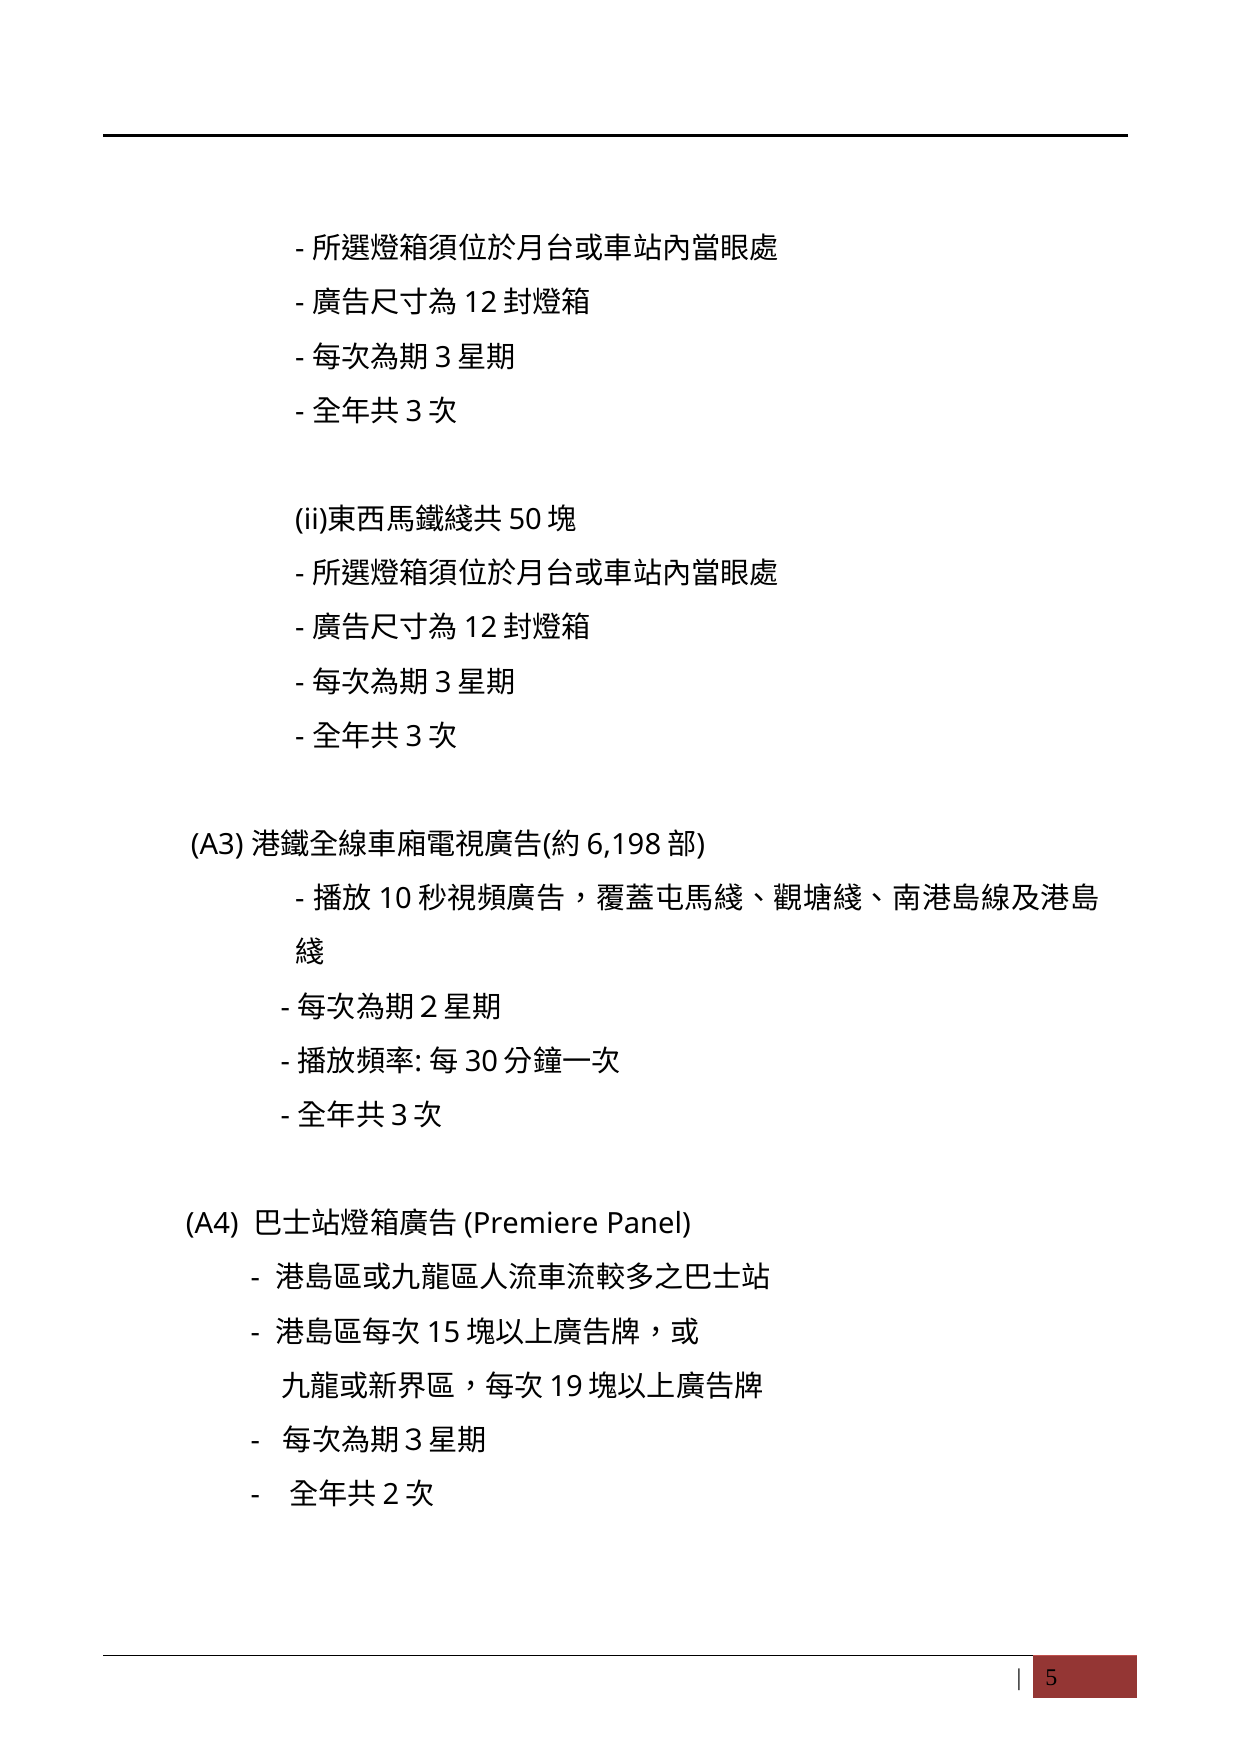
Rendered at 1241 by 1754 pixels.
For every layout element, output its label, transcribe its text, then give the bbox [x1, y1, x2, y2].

text (ii)東西馬鐵綫共50塊 [295, 486, 1101, 540]
text - 廣告尺寸為12封燈箱 [295, 594, 1101, 649]
text - 港島區或九龍區人流車流較多之巴士站 [250, 1244, 1101, 1299]
text - 全年共3次 [280, 1082, 1101, 1136]
text - 每次為期3星期 [295, 324, 1101, 378]
text - 每次為期２星期 [280, 974, 1101, 1028]
text - 每次為期3星期 [295, 649, 1101, 703]
text - 廣告尺寸為12封燈箱 [295, 269, 1101, 324]
text - 所選燈箱須位於月台或車站內當眼處 [295, 215, 1101, 269]
text - 全年共3次 [295, 378, 1101, 432]
text 九龍或新界區，每次19塊以上廣告牌 [250, 1353, 1101, 1407]
text (A4) 巴士站燈箱廣告 (Premiere Panel) [103, 1190, 1101, 1244]
text - 全年共3次 [295, 703, 1101, 757]
text (A3) 港鐵全線車廂電視廣告(約6,198部) [103, 811, 1101, 865]
text - 所選燈箱須位於月台或車站內當眼處 [295, 540, 1101, 594]
text - 港島區每次15塊以上廣告牌，或 [250, 1299, 1101, 1353]
text - 每次為期３星期 [250, 1407, 1101, 1461]
text - 播放頻率: 每30分鐘一次 [280, 1028, 1101, 1082]
text - 全年共2次 [250, 1461, 1101, 1515]
text - 播放10秒視頻廣告，覆蓋屯馬綫、觀塘綫、南港島線及港島綫 [280, 865, 1101, 974]
